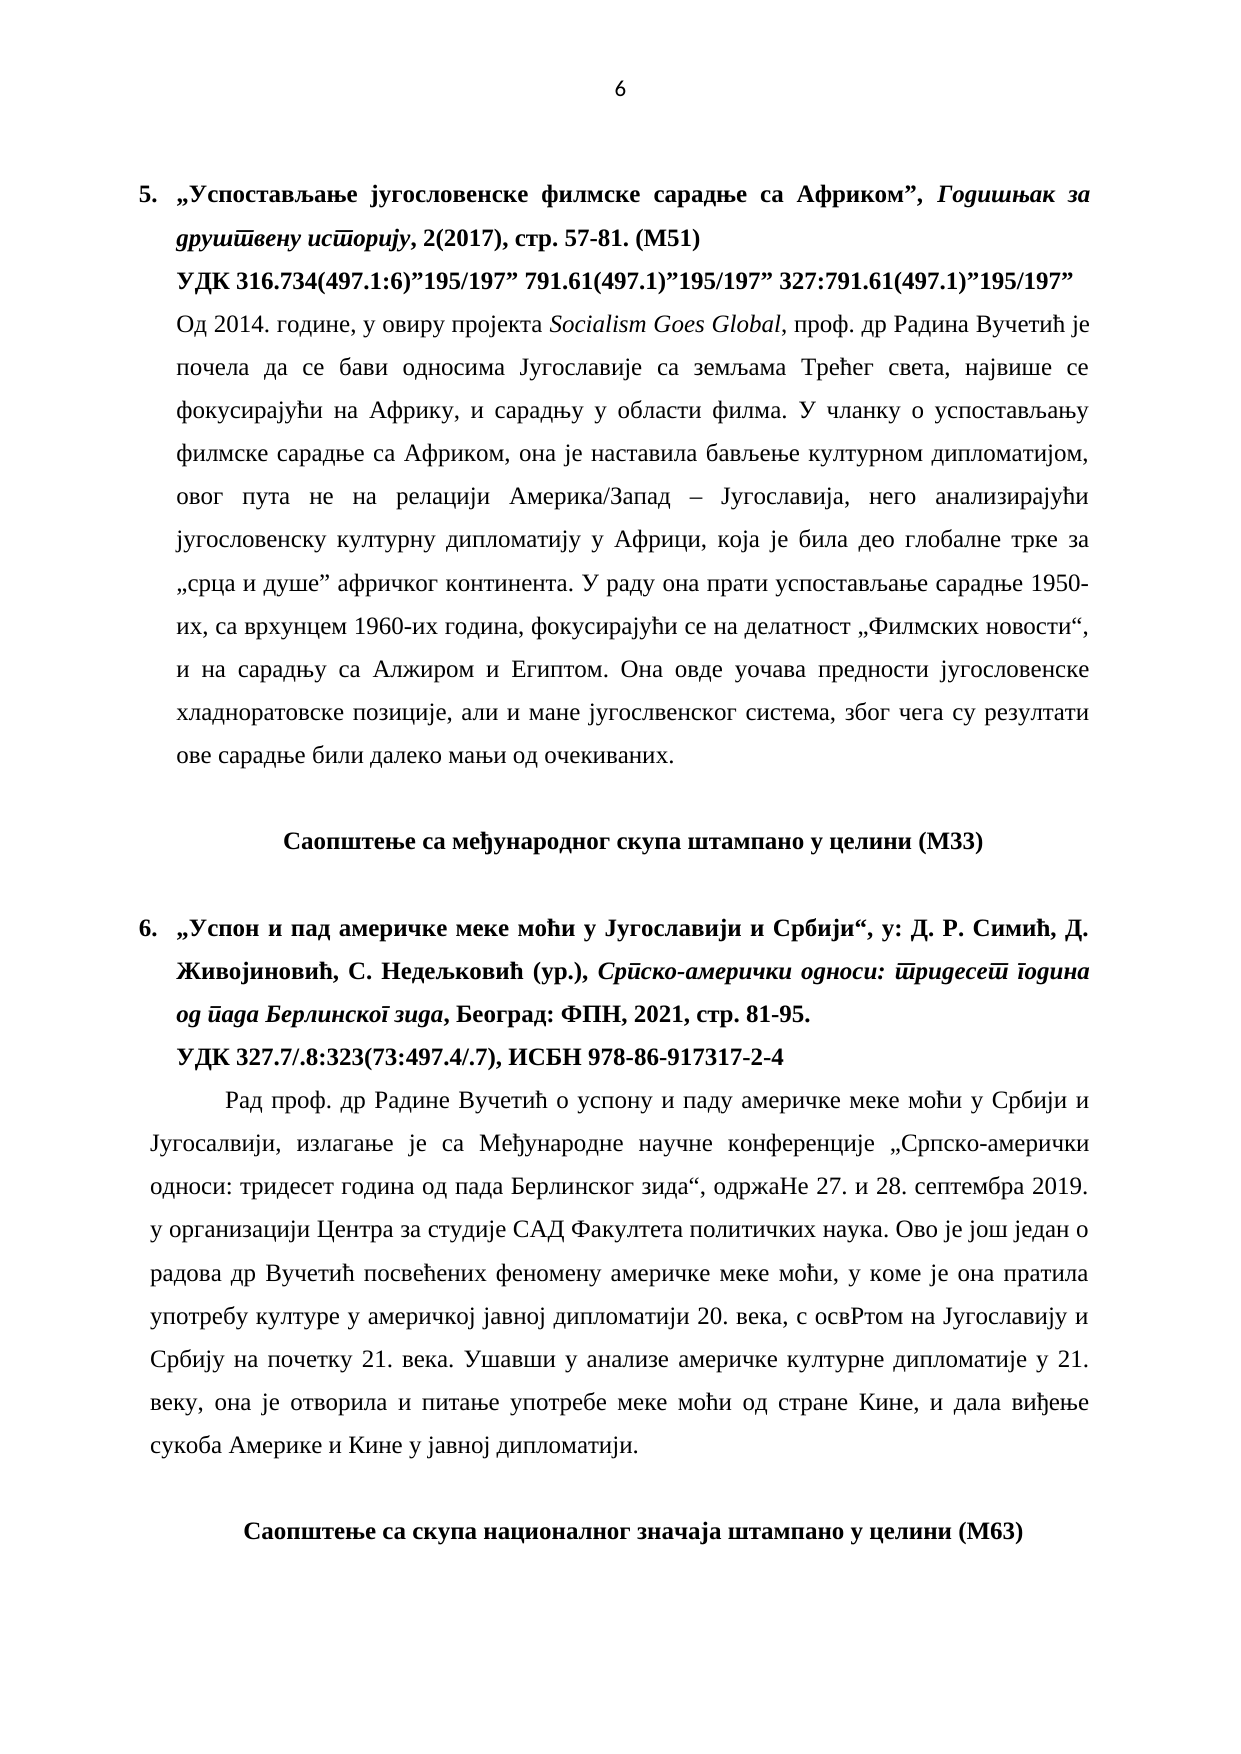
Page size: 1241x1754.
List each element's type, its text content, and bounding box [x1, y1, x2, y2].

list „Успостављање југословенске филмске сарадње са Африком”, Годишњак за друштвену историју, 2(2017), стр. 57-81. (M51) [139, 179, 1090, 251]
list Од 2014. године, у овиру пројекта Socialism Goes Global, проф. др Радина Вучетић је почела да се бави односима Југославије са земљама Трећег света, највише се фокусирајући на Африку, и сарадњу у области филма. У чланку о успостављању филмске сарадње са Африком, она је наставила бављење културном дипломатијом, овог пута не на релацији Америка/Запад – Југославија, него анализирајући југословенску културну дипломатију у Африци, која је била део глобалне трке за „срца и душе” афричког континента. У раду она прати успостављање сарадње 1950-их, са врхунцем 1960-их година, фокусирајући се на делатност „Филмских новости“, и на сарадњу са Алжиром и Египтом. Она овде уочава предности југословенске хладноратовске позиције, али и мане југослвенског система, због чега су резултати ове сарадње били далеко мањи од очекиваних. [176, 309, 1090, 769]
list Саопштење са скупа националног значаја штампано у целини (М63) [176, 1516, 1090, 1545]
list УДК 316.734(497.1:6)”195/197” 791.61(497.1)”195/197” 327:791.61(497.1)”195/197” [176, 266, 1090, 294]
list „Успон и пад америчке меке моћи у Југославији и Србији“, у: Д. Р. Симић, Д. Живојиновић, С. Недељковић (ур.), Српско-амерички односи: тридесет година од пада Берлинског зида, Београд: ФПН, 2021, стр. 81-95. [139, 913, 1090, 1028]
list УДК 327.7/.8:323(73:497.4/.7), ИСБН 978-86-917317-2-4 [176, 1042, 1090, 1071]
list Саопштење са међународног скупа штампано у целини (М33) [176, 826, 1090, 855]
list Рад проф. др Радине Вучетић о успону и паду америчке меке моћи у Србији и Југосалвији, излагање је са Међународне научне конференције „Српско-амерички односи: тридесет година од пада Берлинског зида“, одржаНе 27. и 28. септембра 2019. у организацији Центра за студије САД Факултета политичких наука. Ово је још један о радова др Вучетић посвећених феномену америчке меке моћи, у коме је она пратила употребу културе у америчкој јавној дипломатији 20. века, с освРтом на Југославију и Србију на почетку 21. века. Ушавши у анализе америчке културне дипломатије у 21. веку, она је отворила и питање употребе меке моћи од стране Кине, и дала виђење сукоба Америке и Кине у јавној дипломатији. [150, 1085, 1090, 1459]
